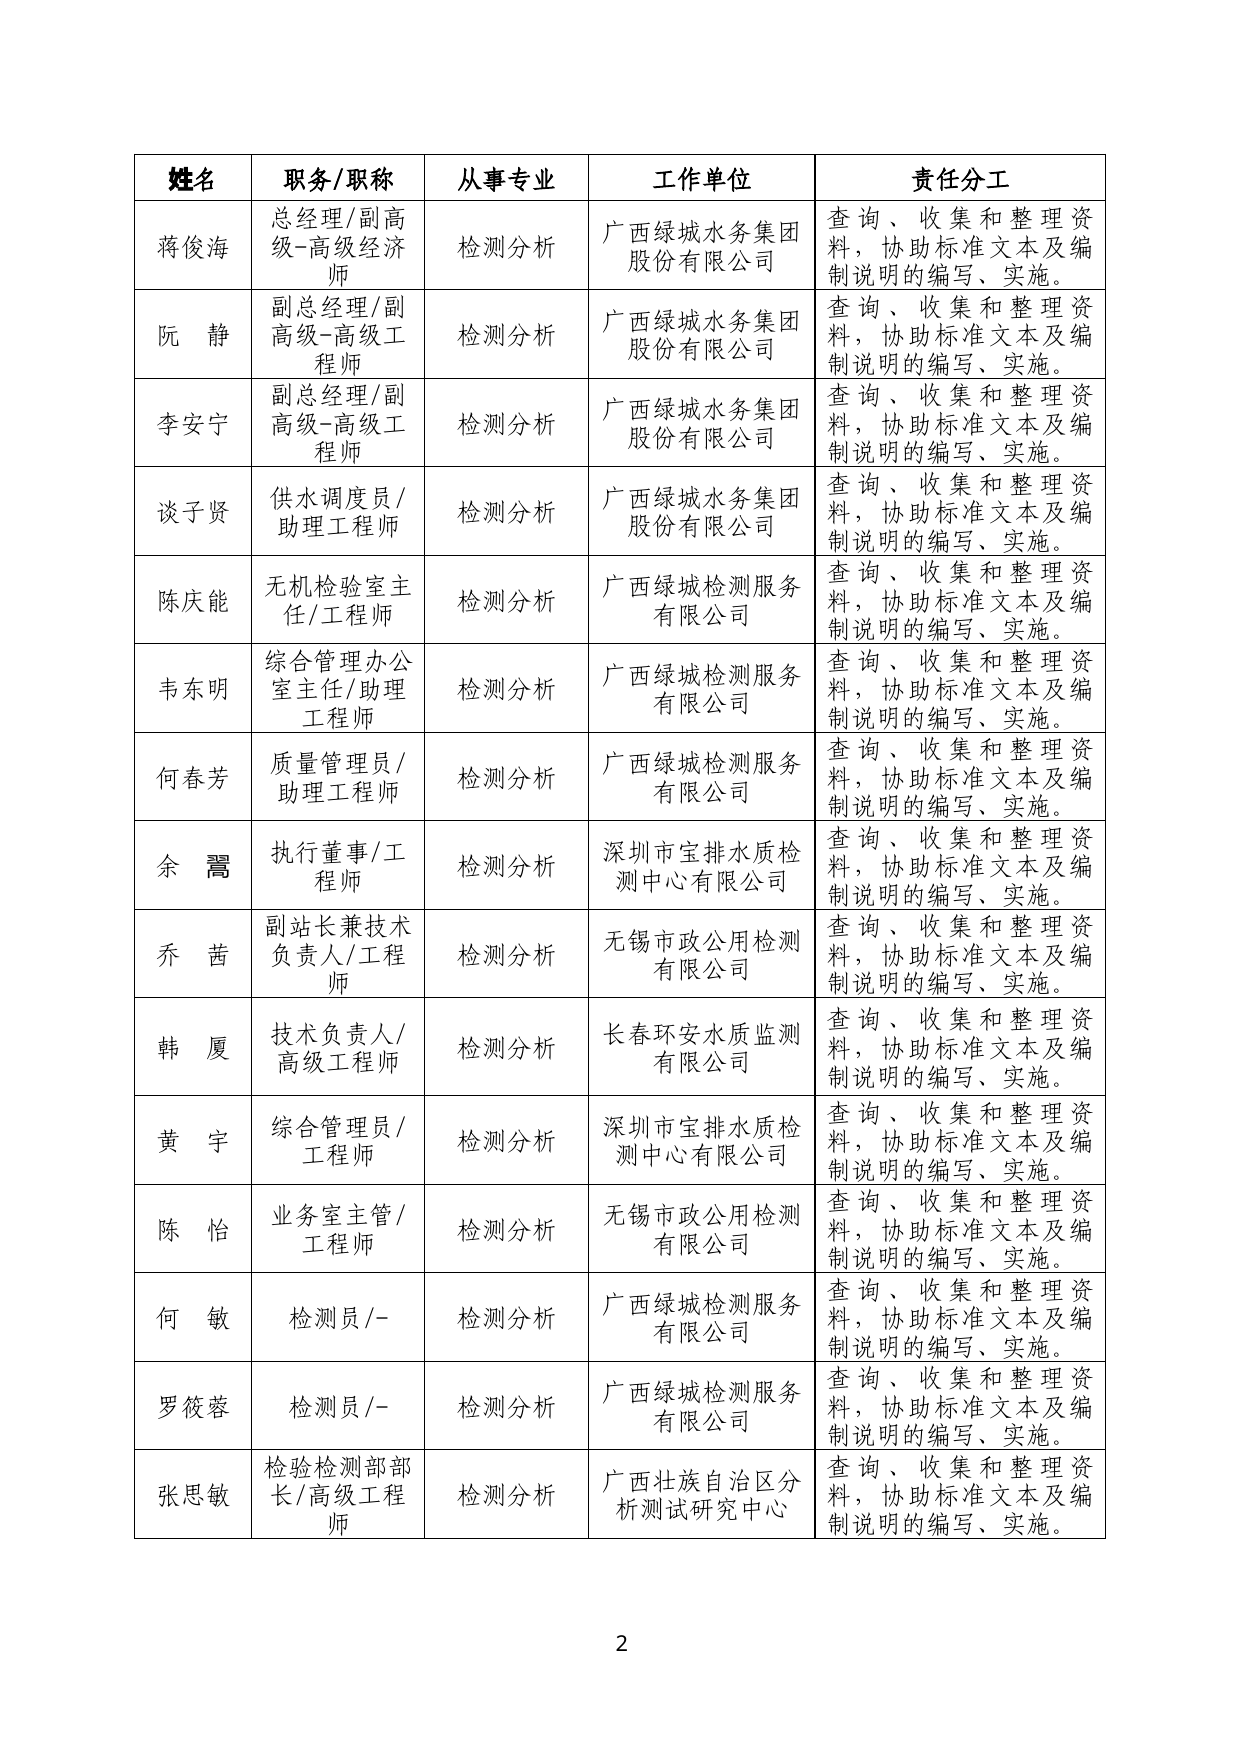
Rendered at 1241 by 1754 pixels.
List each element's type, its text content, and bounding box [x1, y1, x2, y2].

table_header 职务/职称 [252, 155, 424, 200]
table_cell 广西绿城检测服务有限公司 [589, 1362, 814, 1449]
table_cell 罗筱蓉 [135, 1362, 251, 1449]
table_cell 查询、收集和整理资料，协助标准文本及编制说明的编写、实施。 [816, 1273, 1105, 1361]
table_cell 检测分析 [425, 379, 588, 466]
table_cell 总经理/副高级-高级经济师 [252, 201, 424, 289]
table_cell 深圳市宝排水质检测中心有限公司 [589, 1096, 814, 1183]
table_cell 检测分析 [425, 821, 588, 909]
table_cell 检测分析 [425, 467, 588, 554]
table_cell 副站长兼技术负责人/工程师 [252, 910, 424, 997]
table_cell 查询、收集和整理资料，协助标准文本及编制说明的编写、实施。 [816, 821, 1105, 909]
table_cell 蒋俊海 [135, 201, 251, 289]
table_cell 查询、收集和整理资料，协助标准文本及编制说明的编写、实施。 [816, 644, 1105, 732]
table_header 工作单位 [589, 155, 814, 200]
table_cell 陈庆能 [135, 556, 251, 643]
table_cell 技术负责人/高级工程师 [252, 998, 424, 1095]
table_cell 韩 厦 [135, 998, 251, 1095]
table_cell 供水调度员/助理工程师 [252, 467, 424, 554]
table_cell 长春环安水质监测有限公司 [589, 998, 814, 1095]
table_cell 查询、收集和整理资料，协助标准文本及编制说明的编写、实施。 [816, 201, 1105, 289]
table_cell 检测分析 [425, 201, 588, 289]
table_cell 查询、收集和整理资料，协助标准文本及编制说明的编写、实施。 [816, 1185, 1105, 1272]
table_cell 广西绿城水务集团股份有限公司 [589, 290, 814, 377]
table_cell 检验检测部部长/高级工程师 [252, 1450, 424, 1538]
table_cell 检测分析 [425, 1450, 588, 1538]
table_cell 深圳市宝排水质检测中心有限公司 [589, 821, 814, 909]
table_cell 检测分析 [425, 1185, 588, 1272]
table_cell 查询、收集和整理资料，协助标准文本及编制说明的编写、实施。 [816, 910, 1105, 997]
table_cell 检测分析 [425, 910, 588, 997]
table_cell 查询、收集和整理资料，协助标准文本及编制说明的编写、实施。 [816, 1362, 1105, 1449]
table_cell 查询、收集和整理资料，协助标准文本及编制说明的编写、实施。 [816, 1450, 1105, 1538]
table_cell 查询、收集和整理资料，协助标准文本及编制说明的编写、实施。 [816, 733, 1105, 820]
table_header 从事专业 [425, 155, 588, 200]
table_cell 查询、收集和整理资料，协助标准文本及编制说明的编写、实施。 [816, 556, 1105, 643]
table_cell 韦东明 [135, 644, 251, 732]
table_cell 综合管理员/工程师 [252, 1096, 424, 1183]
table_cell 广西绿城水务集团股份有限公司 [589, 201, 814, 289]
table_cell 谈子贤 [135, 467, 251, 554]
table_cell 查询、收集和整理资料，协助标准文本及编制说明的编写、实施。 [816, 290, 1105, 377]
table_cell 阮 静 [135, 290, 251, 377]
table_cell 检测分析 [425, 1096, 588, 1183]
table_cell 陈 怡 [135, 1185, 251, 1272]
table_cell 查询、收集和整理资料，协助标准文本及编制说明的编写、实施。 [816, 467, 1105, 554]
table_cell 检测分析 [425, 1362, 588, 1449]
table_cell 乔 茜 [135, 910, 251, 997]
table_cell 何 敏 [135, 1273, 251, 1361]
table_cell 检测分析 [425, 1273, 588, 1361]
table_cell 查询、收集和整理资料，协助标准文本及编制说明的编写、实施。 [816, 998, 1105, 1095]
table_cell 李安宁 [135, 379, 251, 466]
table_cell 广西绿城检测服务有限公司 [589, 1273, 814, 1361]
table_cell 检测分析 [425, 290, 588, 377]
table_cell 执行董事/工程师 [252, 821, 424, 909]
table_cell 无锡市政公用检测有限公司 [589, 910, 814, 997]
table_cell 质量管理员/助理工程师 [252, 733, 424, 820]
table_cell 查询、收集和整理资料，协助标准文本及编制说明的编写、实施。 [816, 1096, 1105, 1183]
table_cell 黄 宇 [135, 1096, 251, 1183]
table_cell 广西绿城检测服务有限公司 [589, 556, 814, 643]
table_cell 检测员/- [252, 1273, 424, 1361]
table_cell 检测分析 [425, 998, 588, 1095]
table_cell 张思敏 [135, 1450, 251, 1538]
table_cell 副总经理/副高级-高级工程师 [252, 379, 424, 466]
table_cell 广西绿城检测服务有限公司 [589, 733, 814, 820]
table_cell 查询、收集和整理资料，协助标准文本及编制说明的编写、实施。 [816, 379, 1105, 466]
table_cell 广西壮族自治区分析测试研究中心 [589, 1450, 814, 1538]
table_cell 副总经理/副高级-高级工程师 [252, 290, 424, 377]
table_cell 广西绿城水务集团股份有限公司 [589, 467, 814, 554]
table_header 姓名 [135, 155, 251, 200]
table_cell 检测分析 [425, 556, 588, 643]
table_cell 检测分析 [425, 644, 588, 732]
table_cell 广西绿城水务集团股份有限公司 [589, 379, 814, 466]
table_cell 广西绿城检测服务有限公司 [589, 644, 814, 732]
table_cell 检测分析 [425, 733, 588, 820]
table_cell 检测员/- [252, 1362, 424, 1449]
table_cell 余 翯 [135, 821, 251, 909]
table_cell 无锡市政公用检测有限公司 [589, 1185, 814, 1272]
table_cell 无机检验室主任/工程师 [252, 556, 424, 643]
table_cell 业务室主管/工程师 [252, 1185, 424, 1272]
table_cell 何春芳 [135, 733, 251, 820]
table_cell 综合管理办公室主任/助理工程师 [252, 644, 424, 732]
table_header 责任分工 [816, 155, 1105, 200]
